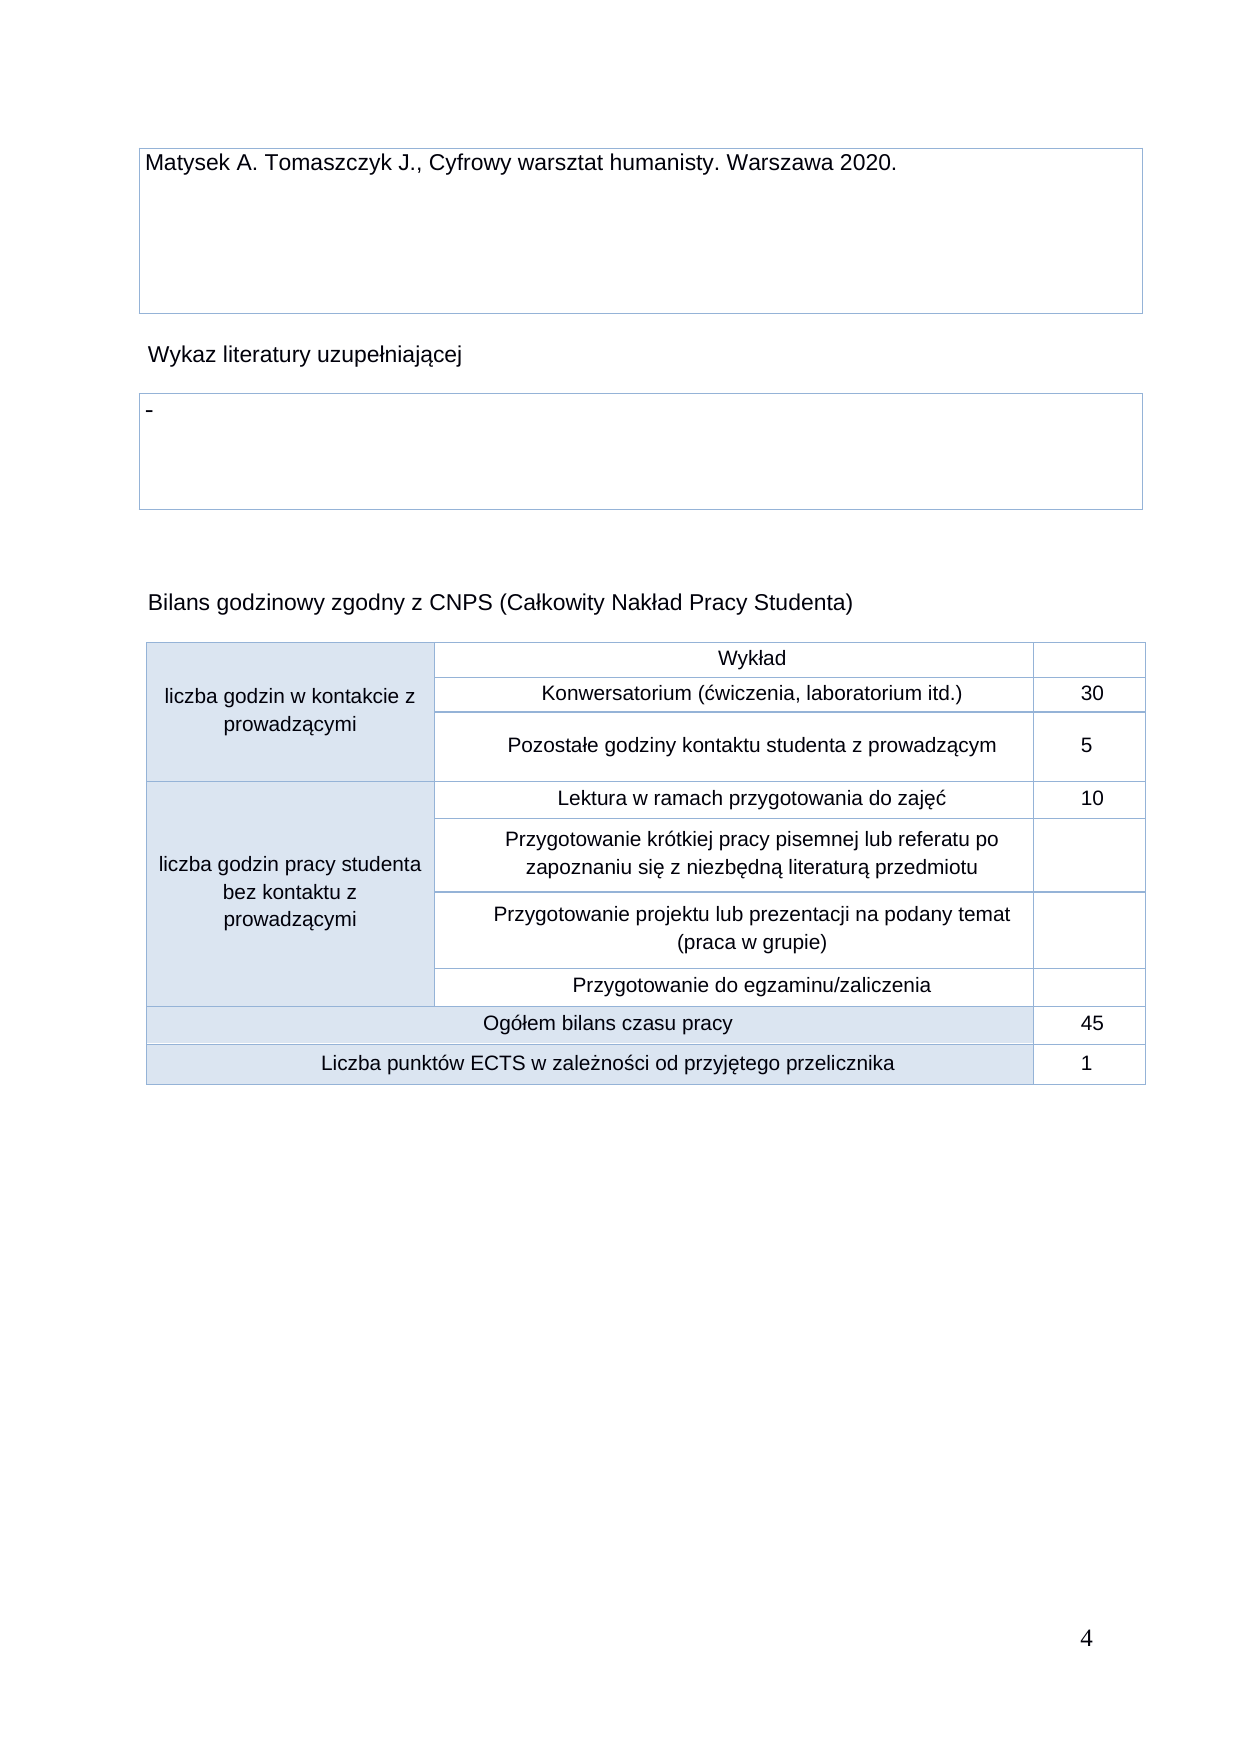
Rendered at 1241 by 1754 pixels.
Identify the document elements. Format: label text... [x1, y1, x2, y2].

table_cell 30 [1034, 678, 1145, 711]
table_cell Przygotowanie krótkiej pracy pisemnej lub referatu po zapoznaniu się z niezbędną literaturą przedmiotu [435, 819, 1033, 891]
table_header Wykład [435, 643, 1033, 677]
table_cell Konwersatorium (ćwiczenia, laboratorium itd.) [435, 678, 1033, 711]
table_cell 5 [1034, 713, 1145, 781]
table_cell [1034, 893, 1145, 967]
table_cell Przygotowanie do egzaminu/zaliczenia [435, 969, 1033, 1006]
table_cell Liczba punktów ECTS w zależności od przyjętego przelicznika [147, 1045, 1033, 1084]
table_cell 1 [1034, 1045, 1145, 1084]
table_cell 45 [1034, 1007, 1145, 1043]
table_cell [1034, 819, 1145, 891]
table_header [1034, 643, 1145, 677]
table_cell Pozostałe godziny kontaktu studenta z prowadzącym [435, 713, 1033, 781]
table_header liczba godzin w kontakcie z prowadzącymi [147, 643, 434, 781]
table_cell Ogółem bilans czasu pracy [147, 1007, 1033, 1043]
table_cell liczba godzin pracy studenta bez kontaktu z prowadzącymi [147, 782, 434, 1006]
table_header Matysek A. Tomaszczyk J., Cyfrowy warsztat humanisty. Warszawa 2020. [140, 149, 1142, 313]
table_cell 10 [1034, 782, 1145, 817]
table_cell Przygotowanie projektu lub prezentacji na podany temat (praca w grupie) [435, 893, 1033, 967]
text Wykaz literatury uzupełniającej [148, 341, 1093, 367]
table_cell [1034, 969, 1145, 1006]
table_cell Lektura w ramach przygotowania do zajęć [435, 782, 1033, 817]
table_header - [140, 394, 1142, 509]
text Bilans godzinowy zgodny z CNPS (Całkowity Nakład Pracy Studenta) [148, 589, 1093, 616]
